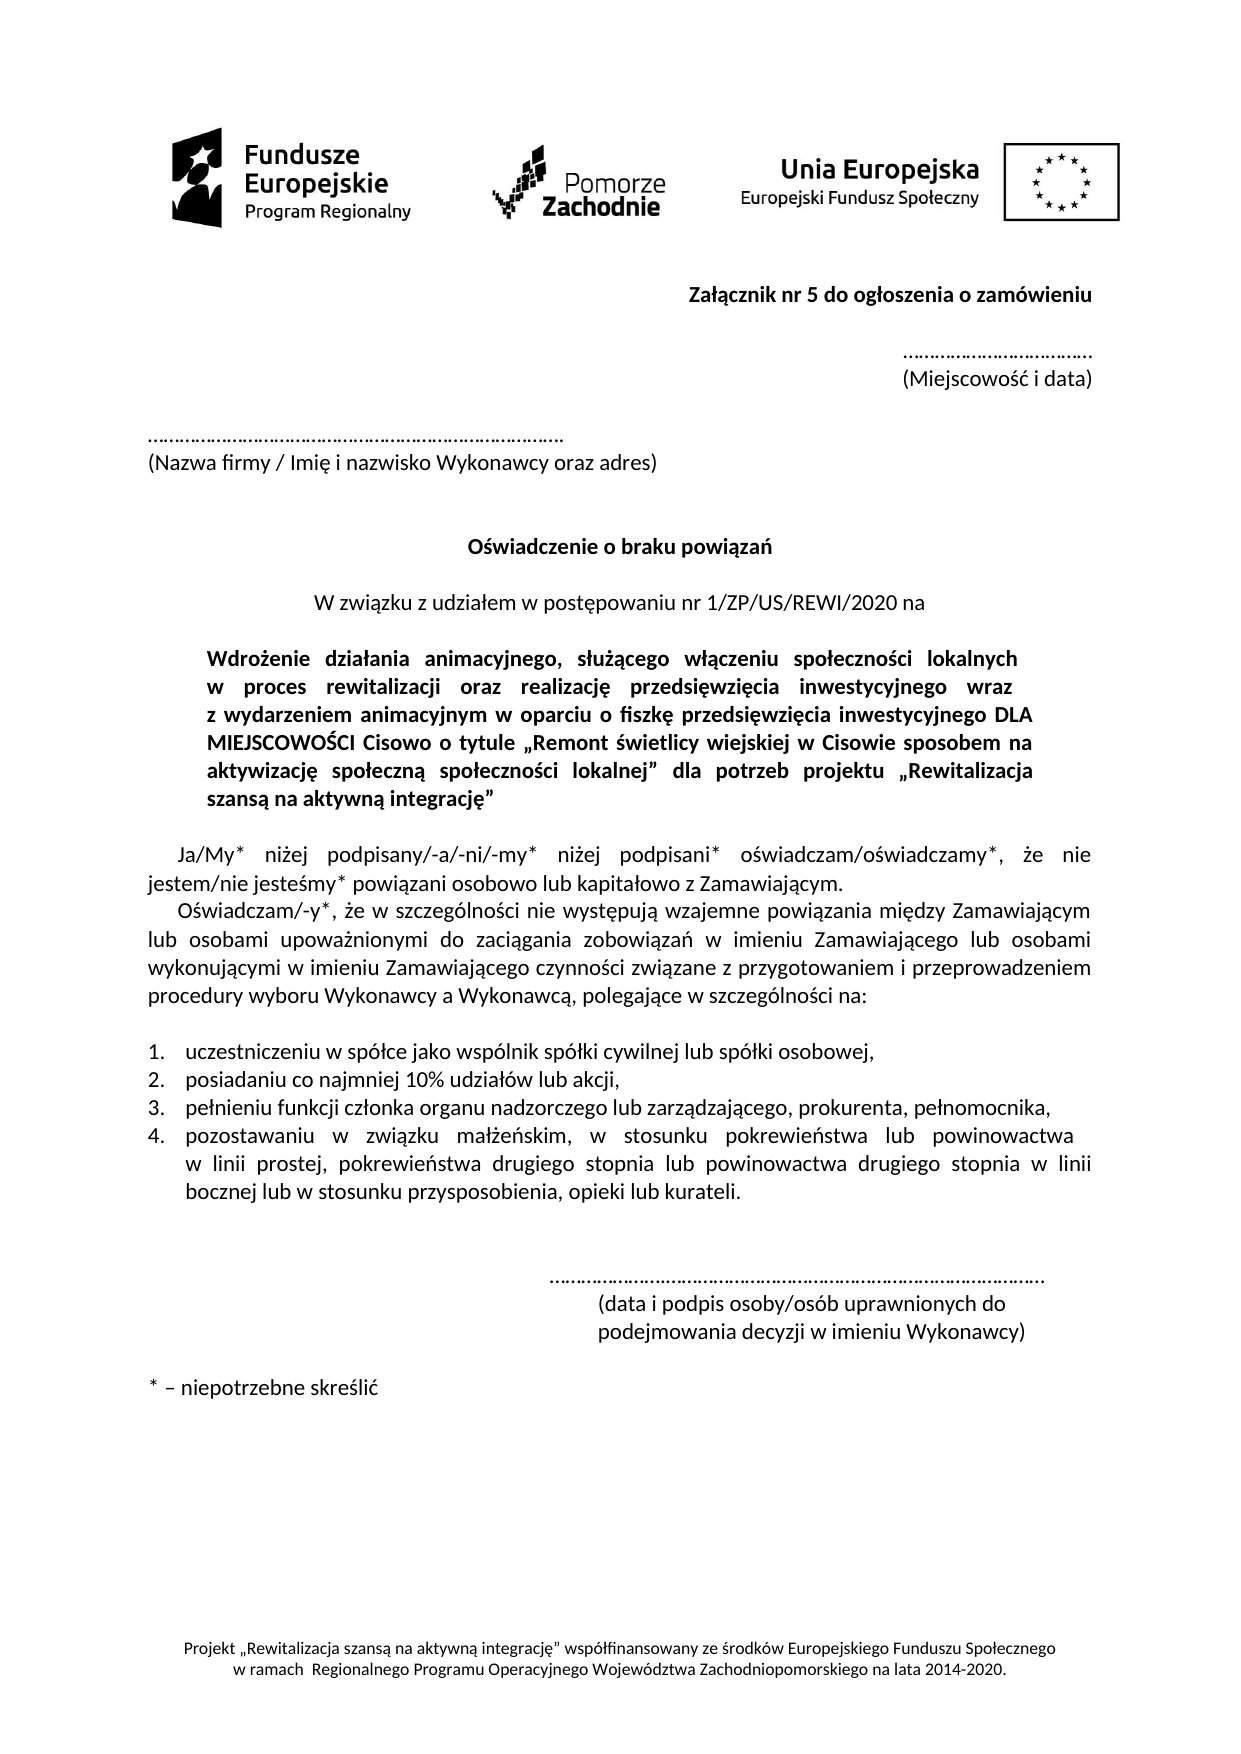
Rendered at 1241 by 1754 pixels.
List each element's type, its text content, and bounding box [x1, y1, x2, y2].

text Wdrożenie działania animacyjnego, służącego włączeniu społeczności lokalnych w proces rewitalizacji oraz realizację przedsięwzięcia inwestycyjnego wraz z wydarzeniem animacyjnym w oparciu o fiszkę przedsięwzięcia inwestycyjnego DLA MIEJSCOWOŚCI Cisowo o tytule „Remont świetlicy wiejskiej w Cisowie sposobem na aktywizację społeczną społeczności lokalnej” dla potrzeb projektu „Rewitalizacja szansą na aktywną integrację” [207, 644, 1033, 813]
text * – niepotrzebne skreślić [148, 1373, 1093, 1401]
list uczestniczeniu w spółce jako wspólnik spółki cywilnej lub spółki osobowej, [148, 1037, 1093, 1065]
list posiadaniu co najmniej 10% udziałów lub akcji, [148, 1065, 1093, 1093]
text ……………………………… [148, 336, 1093, 364]
text ……………………………………………………………………. [148, 420, 1093, 448]
text Oświadczam/-y*, że w szczególności nie występują wzajemne powiązania między Zamawiającym lub osobami upoważnionymi do zaciągania zobowiązań w imieniu Zamawiającego lub osobami wykonującymi w imieniu Zamawiającego czynności związane z przygotowaniem i przeprowadzeniem procedury wyboru Wykonawcy a Wykonawcą, polegające w szczególności na: [148, 897, 1093, 1009]
text W związku z udziałem w postępowaniu nr 1/ZP/US/REWI/2020 na [148, 588, 1093, 616]
text ………………….……………………………………………………………… [148, 1261, 1093, 1289]
list pozostawaniu w związku małżeńskim, w stosunku pokrewieństwa lub powinowactwa w linii prostej, pokrewieństwa drugiego stopnia lub powinowactwa drugiego stopnia w linii bocznej lub w stosunku przysposobienia, opieki lub kurateli. [148, 1121, 1093, 1205]
text Ja/My* niżej podpisany/-a/-ni/-my* niżej podpisani* oświadczam/oświadczamy*, że nie jestem/nie jesteśmy* powiązani osobowo lub kapitałowo z Zamawiającym. [148, 841, 1093, 897]
picture [147, 101, 1145, 253]
text (Miejscowość i data) [148, 364, 1093, 392]
text (Nazwa firmy / Imię i nazwisko Wykonawcy oraz adres) [148, 448, 1093, 476]
text (data i podpis osoby/osób uprawnionych do podejmowania decyzji w imieniu Wykonawcy) [598, 1289, 1093, 1345]
text Załącznik nr 5 do ogłoszenia o zamówieniu [148, 280, 1093, 308]
list pełnieniu funkcji członka organu nadzorczego lub zarządzającego, prokurenta, pełnomocnika, [148, 1093, 1093, 1121]
text Oświadczenie o braku powiązań [148, 532, 1093, 560]
